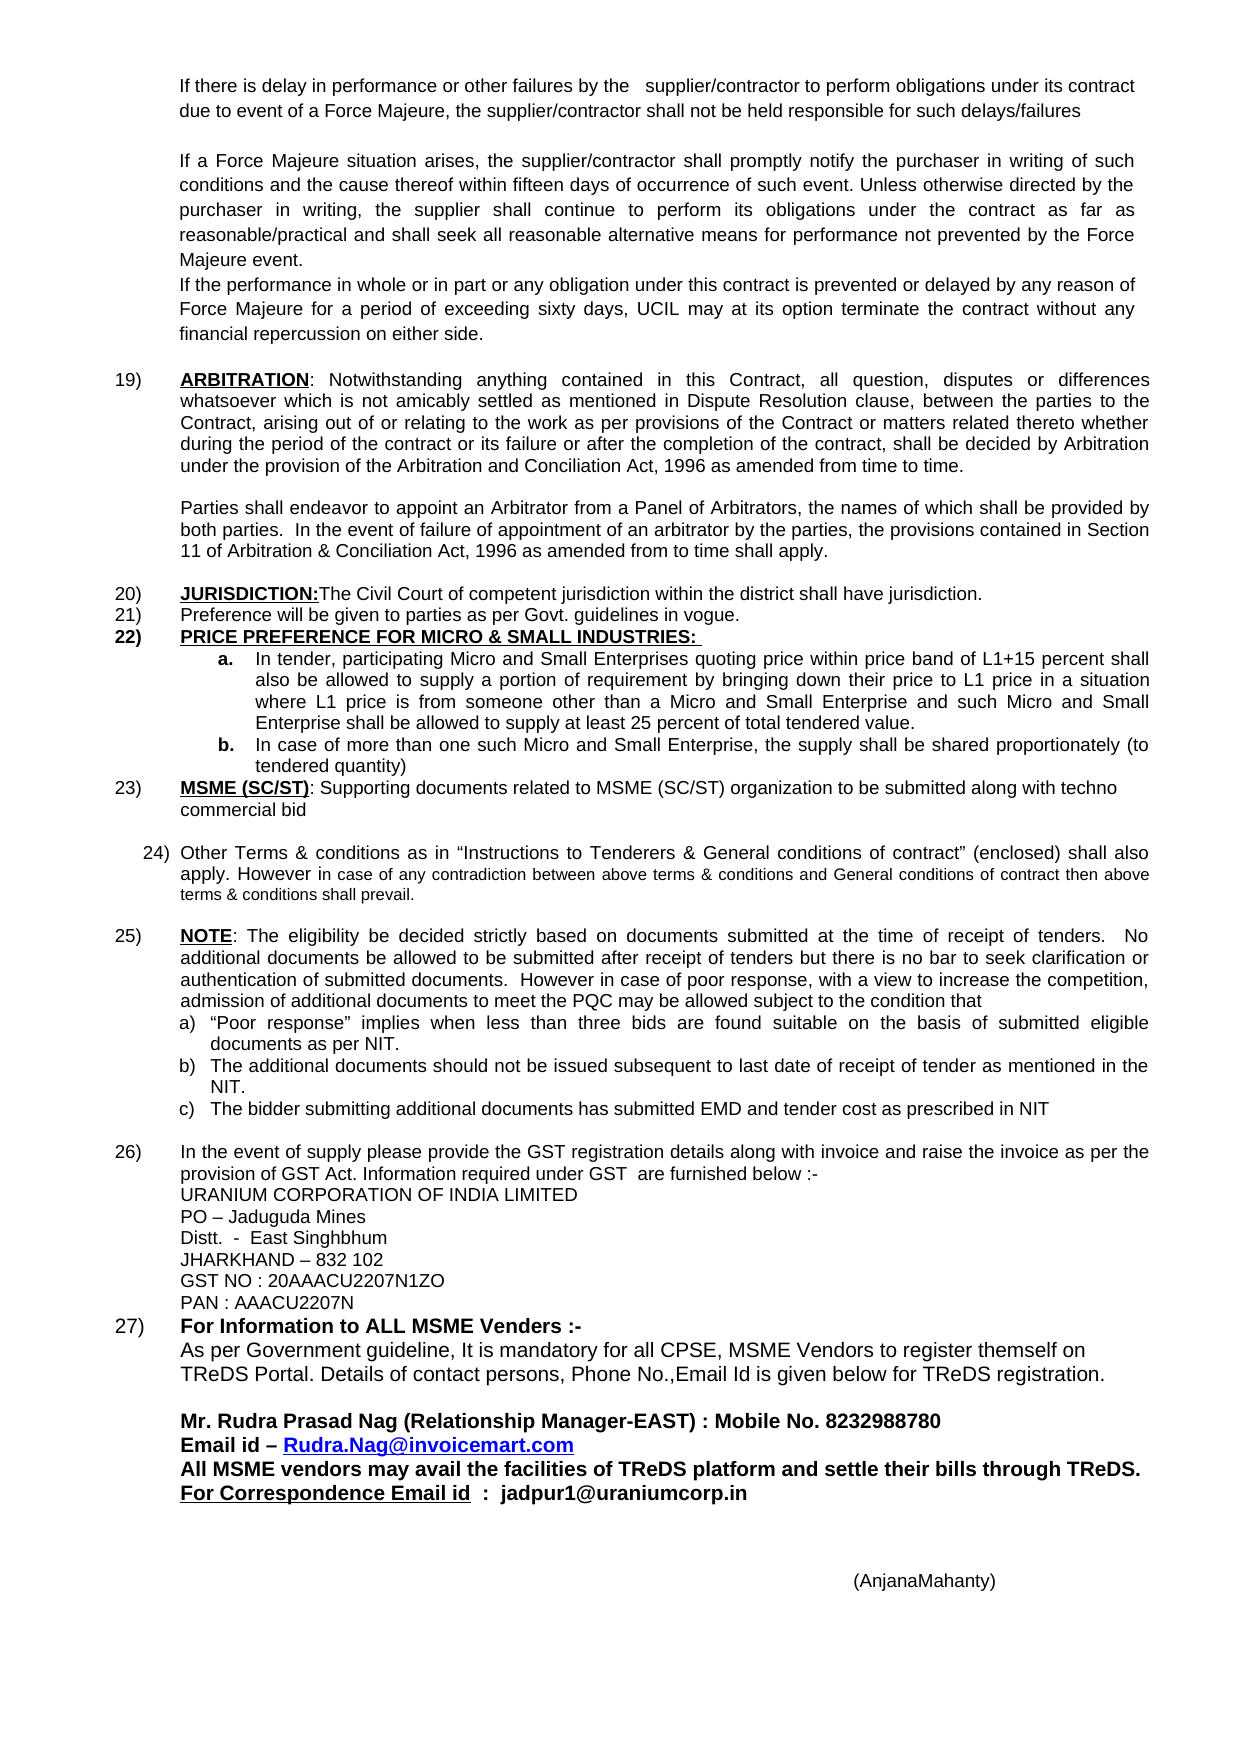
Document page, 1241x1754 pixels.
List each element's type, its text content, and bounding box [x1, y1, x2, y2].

text (AnjanaMahanty) [105, 1570, 1150, 1591]
list If the performance in whole or in part or any obligation under this contract is prevented or delayed by any reason of Force Majeure for a period of exceeding sixty days, UCIL may at its option terminate the contract without any financial repercussion on either side. [179, 273, 1135, 344]
list “Poor response” implies when less than three bids are found suitable on the basis of submitted eligible documents as per NIT. [179, 1012, 1150, 1055]
list If there is delay in performance or other failures by the supplier/contractor to perform obligations under its contract due to event of a Force Majeure, the supplier/contractor shall not be held responsible for such delays/failures [179, 75, 1135, 121]
text Distt. - East Singhbhum [143, 1227, 1150, 1249]
text Parties shall endeavor to appoint an Arbitrator from a Panel of Arbitrators, the names of which shall be provided by both parties. In the event of failure of appointment of an arbitrator by the parties, the provisions contained in Section 11 of Arbitration & Conciliation Act, 1996 as amended from to time shall apply. [180, 497, 1150, 562]
list PRICE PREFERENCE FOR MICRO & SMALL INDUSTRIES: [114, 626, 1150, 647]
list MSME (SC/ST): Supporting documents related to MSME (SC/ST) organization to be submitted along with techno commercial bid [114, 777, 1150, 820]
list If a Force Majeure situation arises, the supplier/contractor shall promptly notify the purchaser in writing of such conditions and the cause thereof within fifteen days of occurrence of such event. Unless otherwise directed by the purchaser in writing, the supplier shall continue to perform its obligations under the contract as far as reasonable/practical and shall seek all reasonable alternative means for performance not prevented by the Force Majeure event. [179, 149, 1135, 270]
list The additional documents should not be issued subsequent to last date of receipt of tender as mentioned in the NIT. [179, 1055, 1150, 1098]
text As per Government guideline, It is mandatory for all CPSE, MSME Vendors to register themself on TReDS Portal. Details of contact persons, Phone No.,Email Id is given below for TReDS registration. [180, 1337, 1150, 1385]
text PAN : AAACU2207N [143, 1292, 1150, 1313]
list For Information to ALL MSME Venders :- [114, 1313, 1150, 1337]
list JURISDICTION:The Civil Court of competent jurisdiction within the district shall have jurisdiction. [114, 583, 1150, 604]
list Other Terms & conditions as in “Instructions to Tenderers & General conditions of contract” (enclosed) shall also apply. However in case of any contradiction between above terms & conditions and General conditions of contract then above terms & conditions shall prevail. [143, 841, 1150, 904]
text Email id – Rudra.Nag@invoicemart.com [161, 1433, 1150, 1457]
text For Correspondence Email id : jadpur1@uraniumcorp.in [143, 1481, 1150, 1505]
text JHARKHAND – 832 102 [143, 1249, 1150, 1270]
list Preference will be given to parties as per Govt. guidelines in vogue. [114, 604, 1150, 626]
text Mr. Rudra Prasad Nag (Relationship Manager-EAST) : Mobile No. 8232988780 [161, 1409, 1150, 1433]
list ARBITRATION: Notwithstanding anything contained in this Contract, all question, disputes or differences whatsoever which is not amicably settled as mentioned in Dispute Resolution clause, between the parties to the Contract, arising out of or relating to the work as per provisions of the Contract or matters related thereto whether during the period of the contract or its failure or after the completion of the contract, shall be decided by Arbitration under the provision of the Arbitration and Conciliation Act, 1996 as amended from time to time. [114, 368, 1150, 476]
text GST NO : 20AAACU2207N1ZO [143, 1270, 1150, 1292]
list NOTE: The eligibility be decided strictly based on documents submitted at the time of receipt of tenders. No additional documents be allowed to be submitted after receipt of tenders but there is no bar to seek clarification or authentication of submitted documents. However in case of poor response, with a view to increase the competition, admission of additional documents to meet the PQC may be allowed subject to the condition that [114, 925, 1150, 1012]
list In the event of supply please provide the GST registration details along with invoice and raise the invoice as per the provision of GST Act. Information required under GST are furnished below :- [114, 1141, 1150, 1184]
list In tender, participating Micro and Small Enterprises quoting price within price band of L1+15 percent shall also be allowed to supply a portion of requirement by bringing down their price to L1 price in a situation where L1 price is from someone other than a Micro and Small Enterprise and such Micro and Small Enterprise shall be allowed to supply at least 25 percent of total tendered value. [218, 647, 1150, 734]
list The bidder submitting additional documents has submitted EMD and tender cost as prescribed in NIT [179, 1098, 1150, 1119]
text URANIUM CORPORATION OF INDIA LIMITED [143, 1184, 1150, 1206]
list In case of more than one such Micro and Small Enterprise, the supply shall be shared proportionately (to tendered quantity) [218, 734, 1150, 777]
text All MSME vendors may avail the facilities of TReDS platform and settle their bills through TReDS. [161, 1457, 1150, 1481]
text PO – Jaduguda Mines [143, 1206, 1150, 1227]
